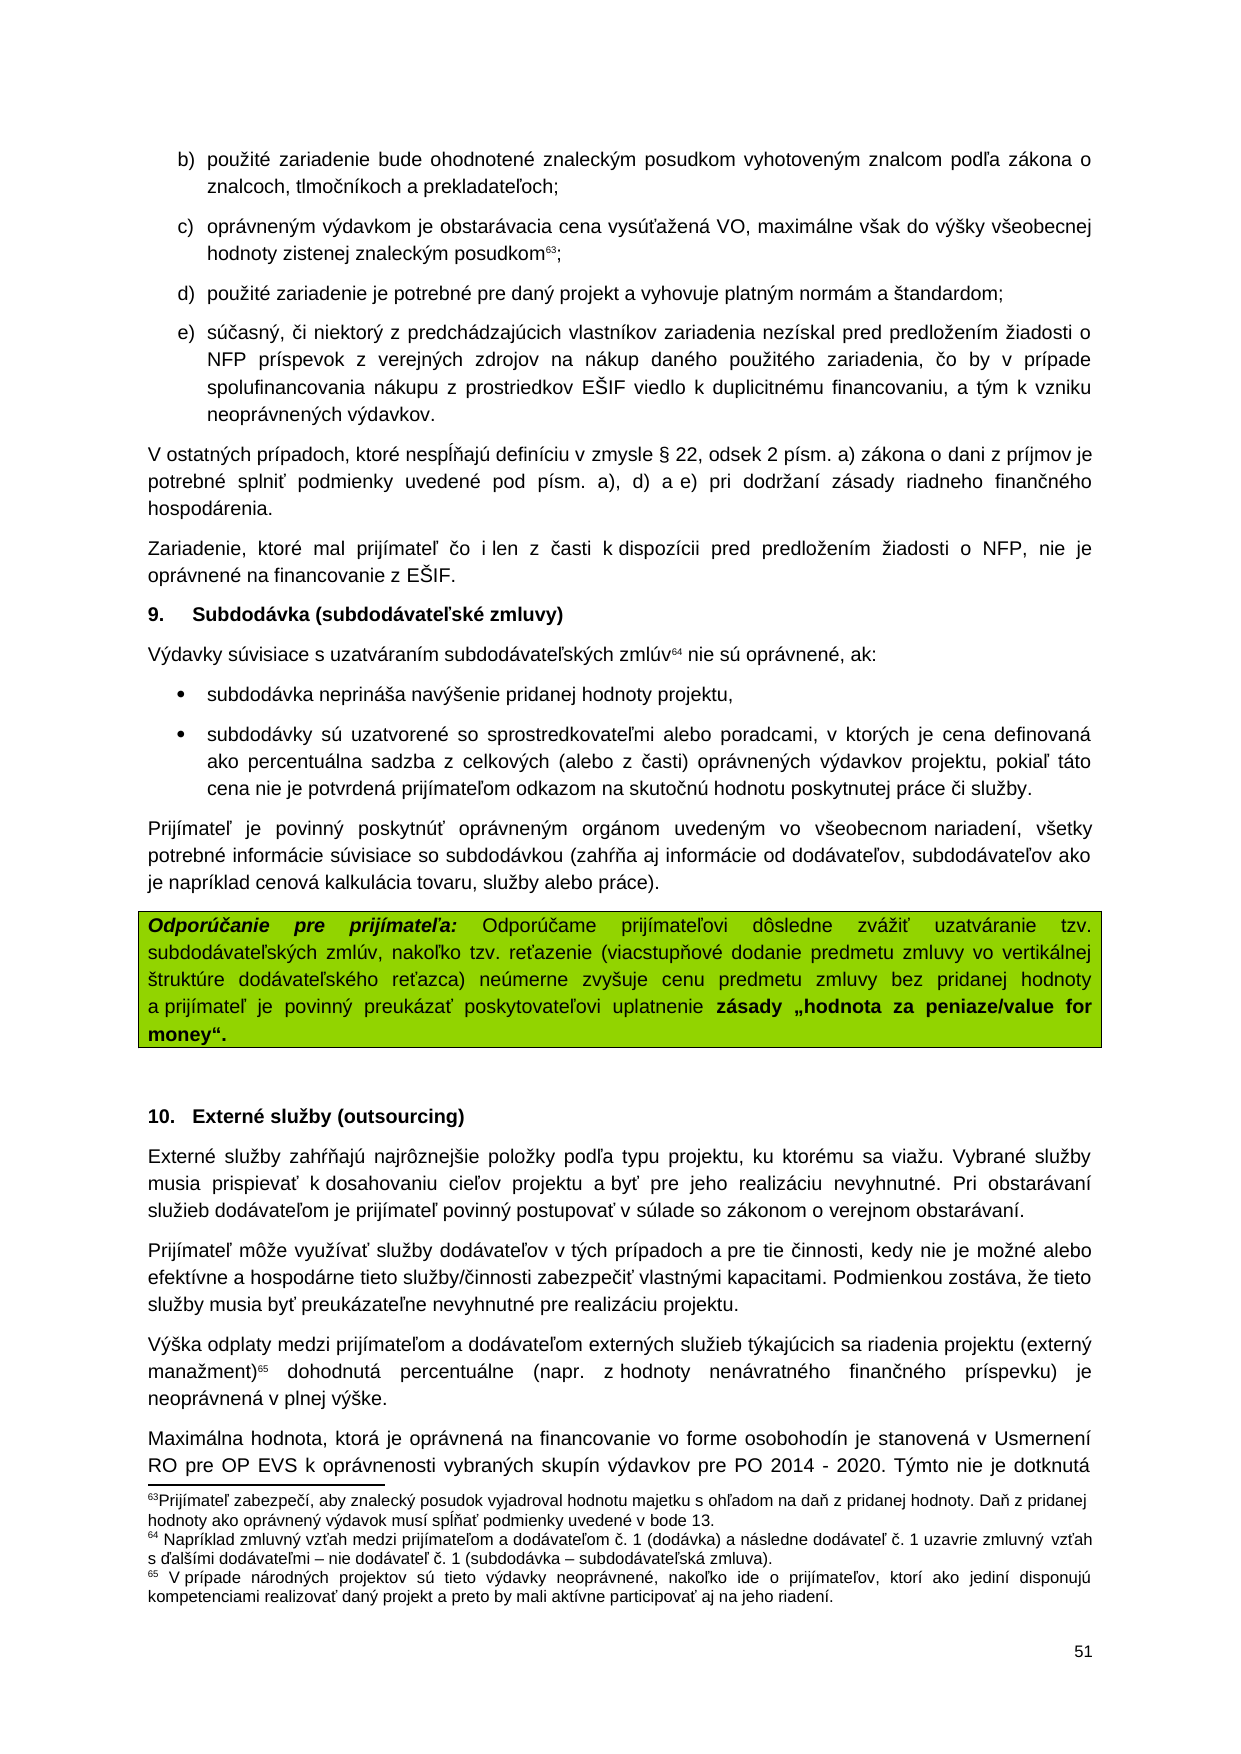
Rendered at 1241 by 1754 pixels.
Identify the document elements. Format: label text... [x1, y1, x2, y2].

list použité zariadenie je potrebné pre daný projekt a vyhovuje platným normám a štandardom; [177, 281, 1092, 304]
text Externé služby zahŕňajú najrôznejšie položky podľa typu projektu, ku ktorému sa viažu. Vybrané služby musia prispievať k dosahovaniu cieľov projektu a byť pre jeho realizáciu nevyhnutné. Pri obstarávaní služieb dodávateľom je prijímateľ povinný postupovať v súlade so zákonom o verejnom obstarávaní. [148, 1145, 1092, 1222]
text Prijímateľ je povinný poskytnúť oprávneným orgánom uvedeným vo všeobecnom nariadení, všetky potrebné informácie súvisiace so subdodávkou (zahŕňa aj informácie od dodávateľov, subdodávateľov ako je napríklad cenová kalkulácia tovaru, služby alebo práce). [148, 817, 1092, 894]
list oprávneným výdavkom je obstarávacia cena vysúťažená VO, maximálne však do výšky všeobecnej hodnoty zistenej znaleckým posudkom; [177, 214, 1092, 264]
text Zariadenie, ktoré mal prijímateľ čo i len z časti k dispozícii pred predložením žiadosti o NFP, nie je oprávnené na financovanie z EŠIF. [148, 536, 1092, 586]
list Externé služby (outsourcing) [148, 1105, 1092, 1128]
list súčasný, či niektorý z predchádzajúcich vlastníkov zariadenia nezískal pred predložením žiadosti o NFP príspevok z verejných zdrojov na nákup daného použitého zariadenia, čo by v prípade spolufinancovania nákupu z prostriedkov EŠIF viedlo k duplicitnému financovaniu, a tým k vzniku neoprávnených výdavkov. [177, 321, 1092, 425]
text V ostatných prípadoch, ktoré nespĺňajú definíciu v zmysle § 22, odsek 2 písm. a) zákona o dani z príjmov je potrebné splniť podmienky uvedené pod písm. a), d) a e) pri dodržaní zásady riadneho finančného hospodárenia. [148, 442, 1092, 519]
text subdodávka neprináša navýšenie pridanej hodnoty projektu, [177, 683, 1092, 706]
text subdodávky sú uzatvorené so sprostredkovateľmi alebo poradcami, v ktorých je cena definovaná ako percentuálna sadzba z celkových (alebo z časti) oprávnených výdavkov projektu, pokiaľ táto cena nie je potvrdená prijímateľom odkazom na skutočnú hodnotu poskytnutej práce či služby. [177, 722, 1092, 800]
text Výdavky súvisiace s uzatváraním subdodávateľských zmlúv nie sú oprávnené, ak: [148, 643, 1092, 666]
text Prijímateľ môže využívať služby dodávateľov v tých prípadoch a pre tie činnosti, kedy nie je možné alebo efektívne a hospodárne tieto služby/činnosti zabezpečiť vlastnými kapacitami. Podmienkou zostáva, že tieto služby musia byť preukázateľne nevyhnutné pre realizáciu projektu. [148, 1239, 1092, 1316]
text Výška odplaty medzi prijímateľom a dodávateľom externých služieb týkajúcich sa riadenia projektu (externý manažment) dohodnutá percentuálne (napr. z hodnoty nenávratného finančného príspevku) je neoprávnená v plnej výške. [148, 1333, 1092, 1410]
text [148, 1427, 1092, 1477]
list Subdodávka (subdodávateľské zmluvy) [148, 603, 1092, 626]
list použité zariadenie bude ohodnotené znaleckým posudkom vyhotoveným znalcom podľa zákona o znalcoch, tlmočníkoch a prekladateľoch; [177, 148, 1092, 198]
list Odporúčanie pre prijímateľa: Odporúčame prijímateľovi dôsledne zvážiť uzatváranie tzv. subdodávateľských zmlúv, nakoľko tzv. reťazenie (viacstupňové dodanie predmetu zmluvy vo vertikálnej štruktúre dodávateľského reťazca) neúmerne zvyšuje cenu predmetu zmluvy bez pridanej hodnoty a prijímateľ je povinný preukázať poskytovateľovi uplatnenie zásady „hodnota za peniaze/value for money“. [139, 912, 1101, 1047]
